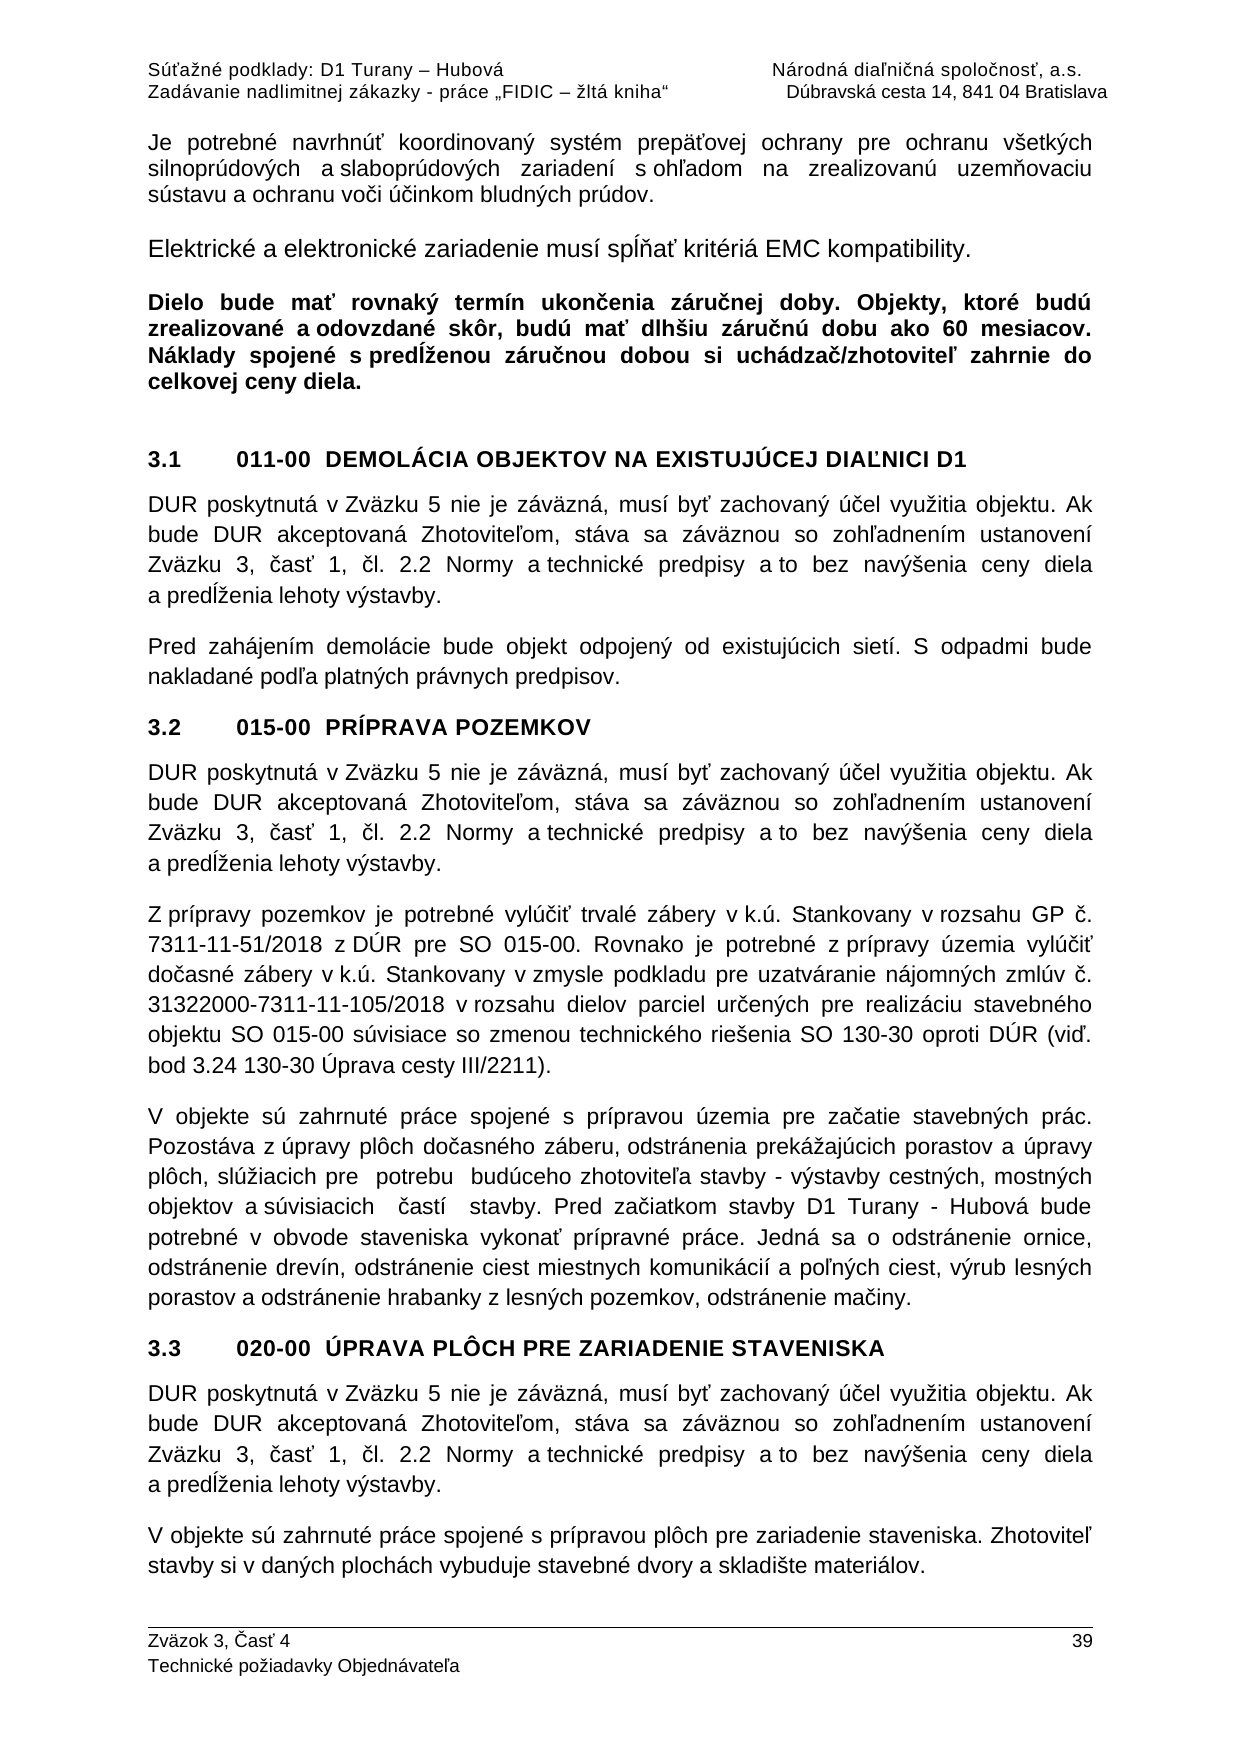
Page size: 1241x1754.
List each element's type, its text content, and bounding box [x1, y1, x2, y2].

subtitle 020-00 Úprava plôch pre zariadenie staveniska [148, 1335, 1093, 1361]
text Je potrebné navrhnúť koordinovaný systém prepäťovej ochrany pre ochranu všetkých silnoprúdových a slaboprúdových zariadení s ohľadom na zrealizovanú uzemňovaciu sústavu a ochranu voči účinkom bludných prúdov. [148, 128, 1093, 208]
subtitle 015-00 Príprava pozemkov [148, 714, 1093, 740]
text Z prípravy pozemkov je potrebné vylúčiť trvalé zábery v k.ú. Stankovany v rozsahu GP č. 7311-11-51/2018 z DÚR pre SO 015-00. Rovnako je potrebné z prípravy územia vylúčiť dočasné zábery v k.ú. Stankovany v zmysle podkladu pre uzatváranie nájomných zmlúv č. 31322000-7311-11-105/2018 v rozsahu dielov parciel určených pre realizáciu stavebného objektu SO 015-00 súvisiace so zmenou technického riešenia SO 130-30 oproti DÚR (viď. bod 3.24 130-30 Úprava cesty III/2211). [148, 901, 1093, 1078]
text DUR poskytnutá v Zväzku 5 nie je záväzná, musí byť zachovaný účel využitia objektu. Ak bude DUR akceptovaná Zhotoviteľom, stáva sa záväznou so zohľadnením ustanovení Zväzku 3, časť 1, čl. 2.2 Normy a technické predpisy a to bez navýšenia ceny diela a predĺženia lehoty výstavby. [148, 491, 1093, 608]
subtitle 011-00 Demolácia objektov na existujúcej diaľnici D1 [148, 446, 1093, 472]
text V objekte sú zahrnuté práce spojené s prípravou územia pre začatie stavebných prác. Pozostáva z úpravy plôch dočasného záberu, odstránenia prekážajúcich porastov a úpravy plôch, slúžiacich pre potrebu budúceho zhotoviteľa stavby - výstavby cestných, mostných objektov a súvisiacich častí stavby. Pred začiatkom stavby D1 Turany - Hubová bude potrebné v obvode staveniska vykonať prípravné práce. Jedná sa o odstránenie ornice, odstránenie drevín, odstránenie ciest miestnych komunikácií a poľných ciest, výrub lesných porastov a odstránenie hrabanky z lesných pozemkov, odstránenie mačiny. [148, 1103, 1093, 1310]
text DUR poskytnutá v Zväzku 5 nie je záväzná, musí byť zachovaný účel využitia objektu. Ak bude DUR akceptovaná Zhotoviteľom, stáva sa záväznou so zohľadnením ustanovení Zväzku 3, časť 1, čl. 2.2 Normy a technické predpisy a to bez navýšenia ceny diela a predĺženia lehoty výstavby. [148, 759, 1093, 876]
text Elektrické a elektronické zariadenie musí spĺňať kritériá EMC kompatibility. [148, 234, 1093, 263]
text Pred zahájením demolácie bude objekt odpojený od existujúcich sietí. S odpadmi bude nakladané podľa platných právnych predpisov. [148, 633, 1093, 689]
text V objekte sú zahrnuté práce spojené s prípravou plôch pre zariadenie staveniska. Zhotoviteľ stavby si v daných plochách vybuduje stavebné dvory a skladište materiálov. [148, 1522, 1093, 1578]
text Dielo bude mať rovnaký termín ukončenia záručnej doby. Objekty, ktoré budú zrealizované a odovzdané skôr, budú mať dlhšiu záručnú dobu ako 60 mesiacov. Náklady spojené s predĺženou záručnou dobou si uchádzač/zhotoviteľ zahrnie do celkovej ceny diela. [148, 289, 1093, 394]
text DUR poskytnutá v Zväzku 5 nie je záväzná, musí byť zachovaný účel využitia objektu. Ak bude DUR akceptovaná Zhotoviteľom, stáva sa záväznou so zohľadnením ustanovení Zväzku 3, časť 1, čl. 2.2 Normy a technické predpisy a to bez navýšenia ceny diela a predĺženia lehoty výstavby. [148, 1380, 1093, 1497]
